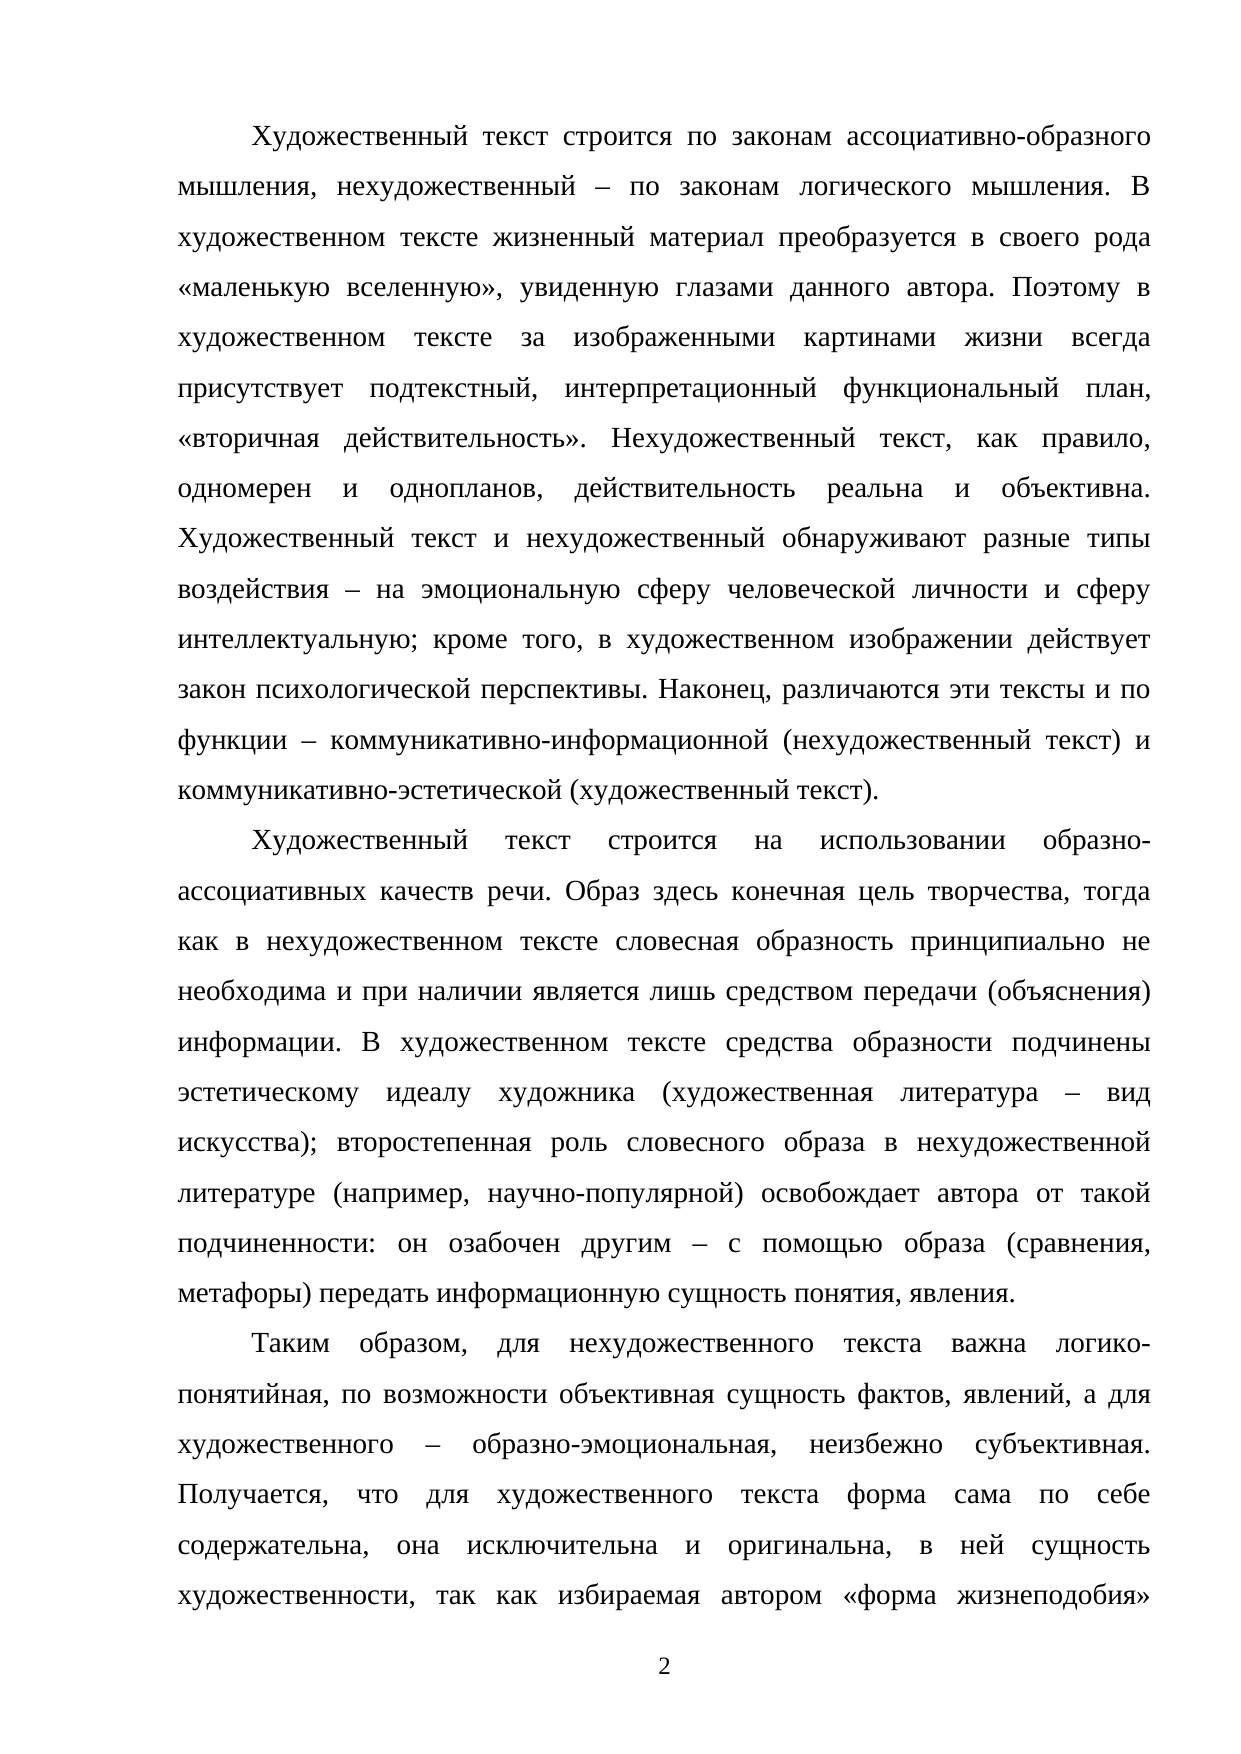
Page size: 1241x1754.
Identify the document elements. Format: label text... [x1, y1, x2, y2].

text Художественный текст строится на использовании образно-ассоциативных качеств речи. Образ здесь конечная цель творчества, тогда как в нехудожественном тексте словесная образность принципиально не необходима и при наличии является лишь средством передачи (объяснения) информации. В художественном тексте средства образности подчинены эстетическому идеалу художника (художественная литература – вид искусства); второстепенная роль словесного образа в нехудожественной литературе (например, научно-популярной) освобождает автора от такой подчиненности: он озабочен другим – с помощью образа (сравнения, метафоры) передать информационную сущность понятия, явления. [177, 822, 1152, 1309]
text Художественный текст строится по законам ассоциативно-образного мышления, нехудожественный – по законам логического мышления. В художественном тексте жизненный материал преобразуется в своего рода «маленькую вселенную», увиденную глазами данного автора. Поэтому в художественном тексте за изображенными картинами жизни всегда присутствует подтекстный, интерпретационный функциональный план, «вторичная действительность». Нехудожественный текст, как правило, одномерен и однопланов, действительность реальна и объективна. Художественный текст и нехудожественный обнаруживают разные типы воздействия – на эмоциональную сферу человеческой личности и сферу интеллектуальную; кроме того, в художественном изображении действует закон психологической перспективы. Наконец, различаются эти тексты и по функции – коммуникативно-информационной (нехудожественный текст) и коммуникативно-эстетической (художественный текст). [177, 118, 1152, 806]
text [177, 1326, 1152, 1611]
